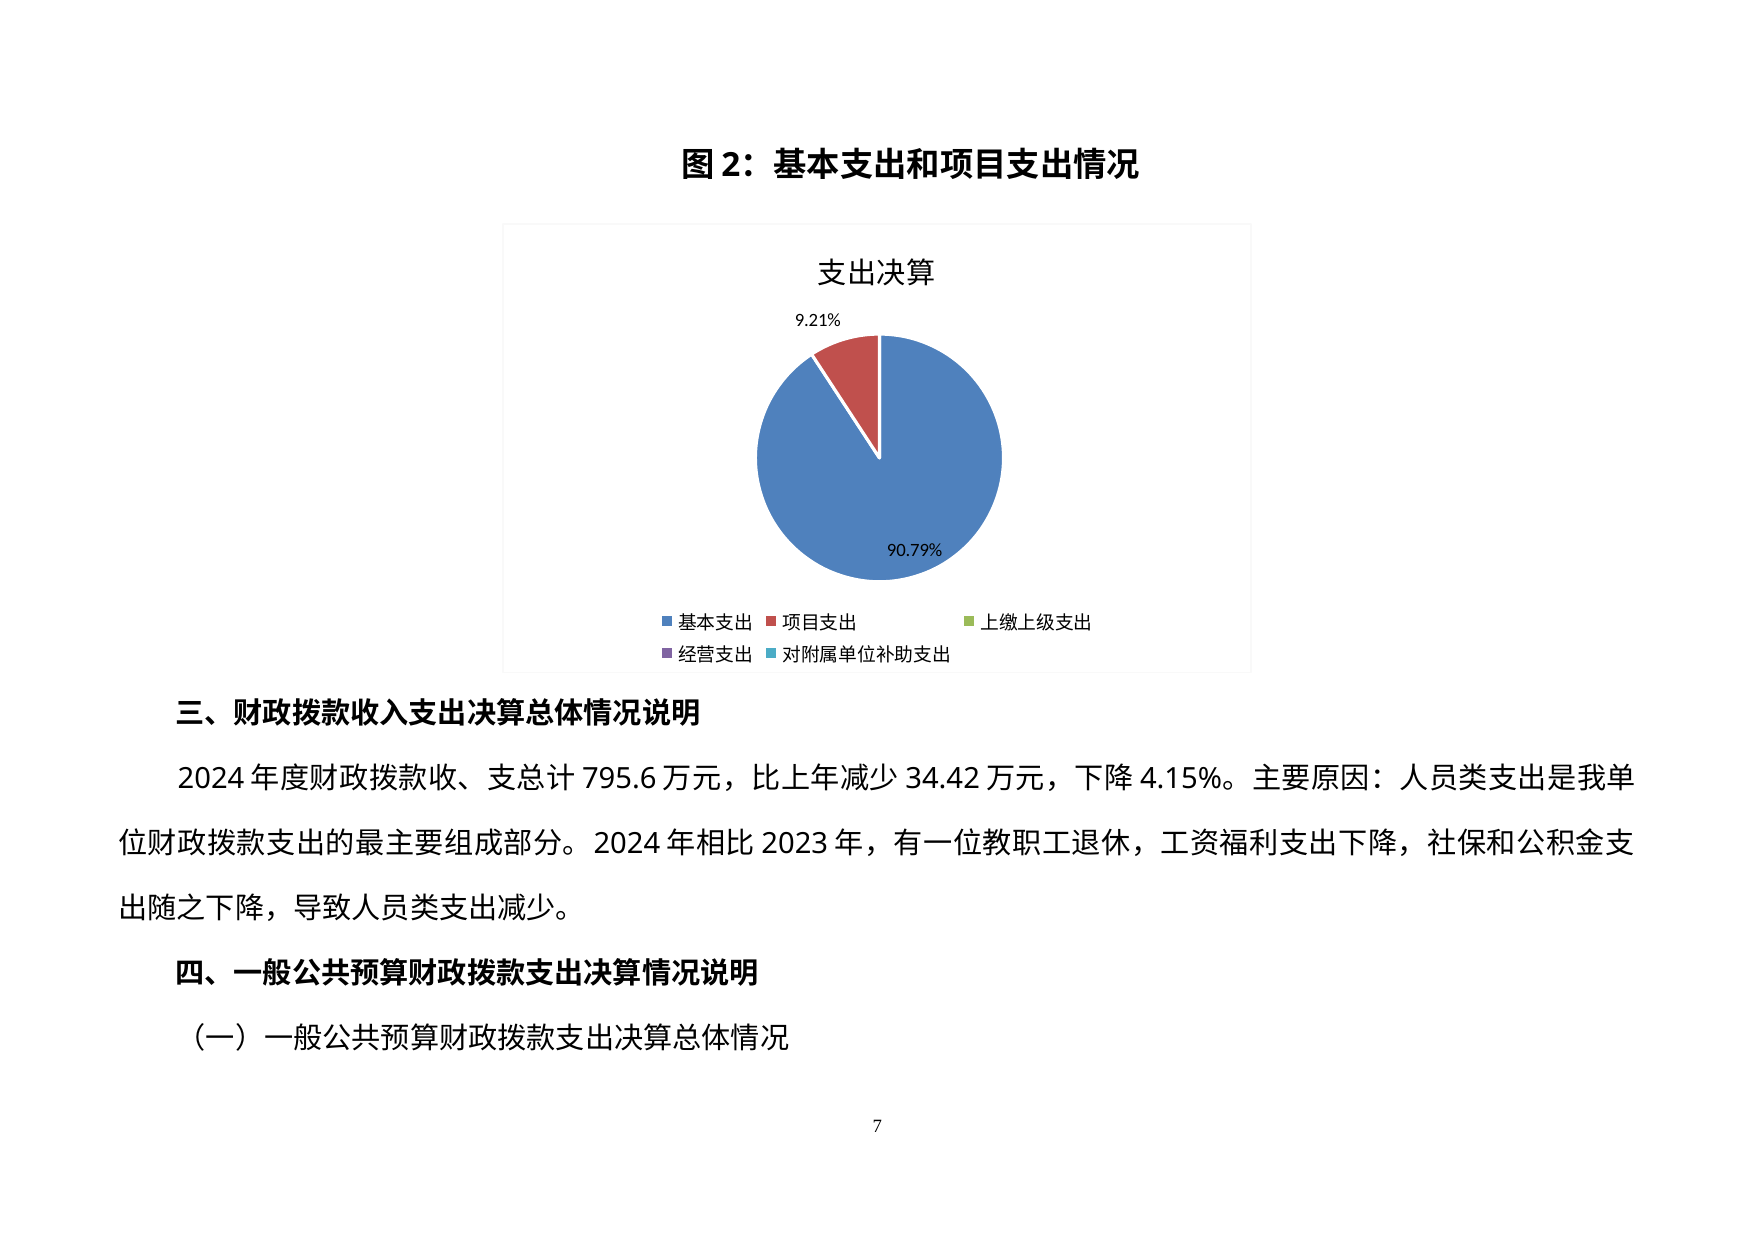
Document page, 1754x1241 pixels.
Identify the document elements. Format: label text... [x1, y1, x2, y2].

subtitle 图2：基本支出和项目支出情况 [118, 129, 1636, 194]
text （一）一般公共预算财政拨款支出决算总体情况 [118, 1003, 1636, 1068]
text 四、一般公共预算财政拨款支出决算情况说明 [118, 938, 1636, 1003]
text 2024年度财政拨款收、支总计795.6万元，比上年减少34.42万元，下降4.15%。主要原因：人员类支出是我单位财政拨款支出的最主要组成部分。2024年相比2023年，有一位教职工退休，工资福利支出下降，社保和公积金支出随之下降，导致人员类支出减少。 [118, 743, 1636, 938]
text 三、财政拨款收入支出决算总体情况说明 [118, 678, 1636, 743]
